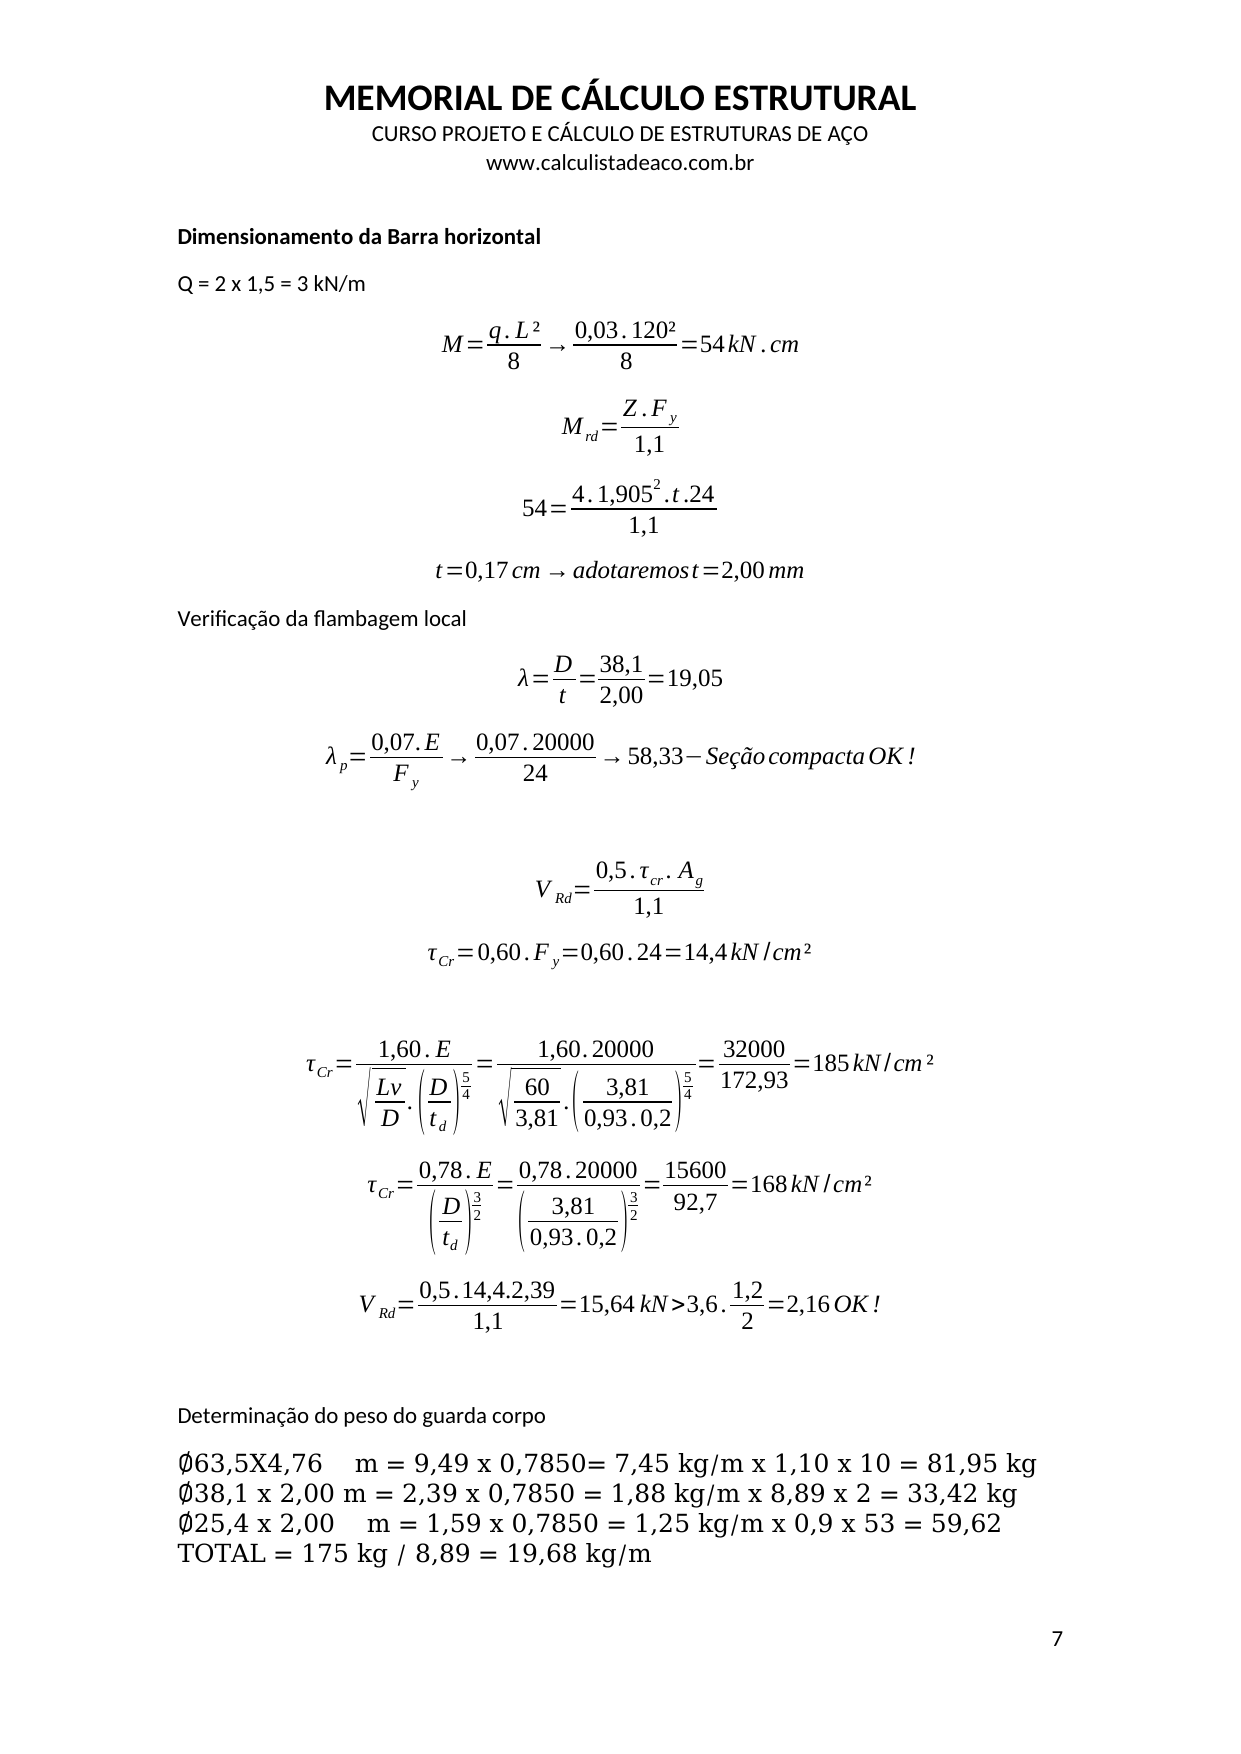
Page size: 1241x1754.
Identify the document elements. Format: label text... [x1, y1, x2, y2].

text ∅63,5X4,76 m = 9,49 x 0,7850= 7,45 kg/m x 1,10 x 10 = 81,95 kg [177, 1448, 1063, 1478]
text Determinação do peso do guarda corpo [177, 1401, 1063, 1429]
text ∅25,4 x 2,00 m = 1,59 x 0,7850 = 1,25 kg/m x 0,9 x 53 = 59,62 [177, 1508, 1063, 1538]
text TOTAL = 175 kg / 8,89 = 19,68 kg/m [177, 1538, 1063, 1568]
text Q = 2 x 1,5 = 3 kN/m [177, 269, 1063, 297]
text Dimensionamento da Barra horizontal [177, 222, 1063, 251]
text ∅38,1 x 2,00 m = 2,39 x 0,7850 = 1,88 kg/m x 8,89 x 2 = 33,42 kg [177, 1478, 1063, 1508]
text Verificação da flambagem local [177, 604, 1063, 632]
